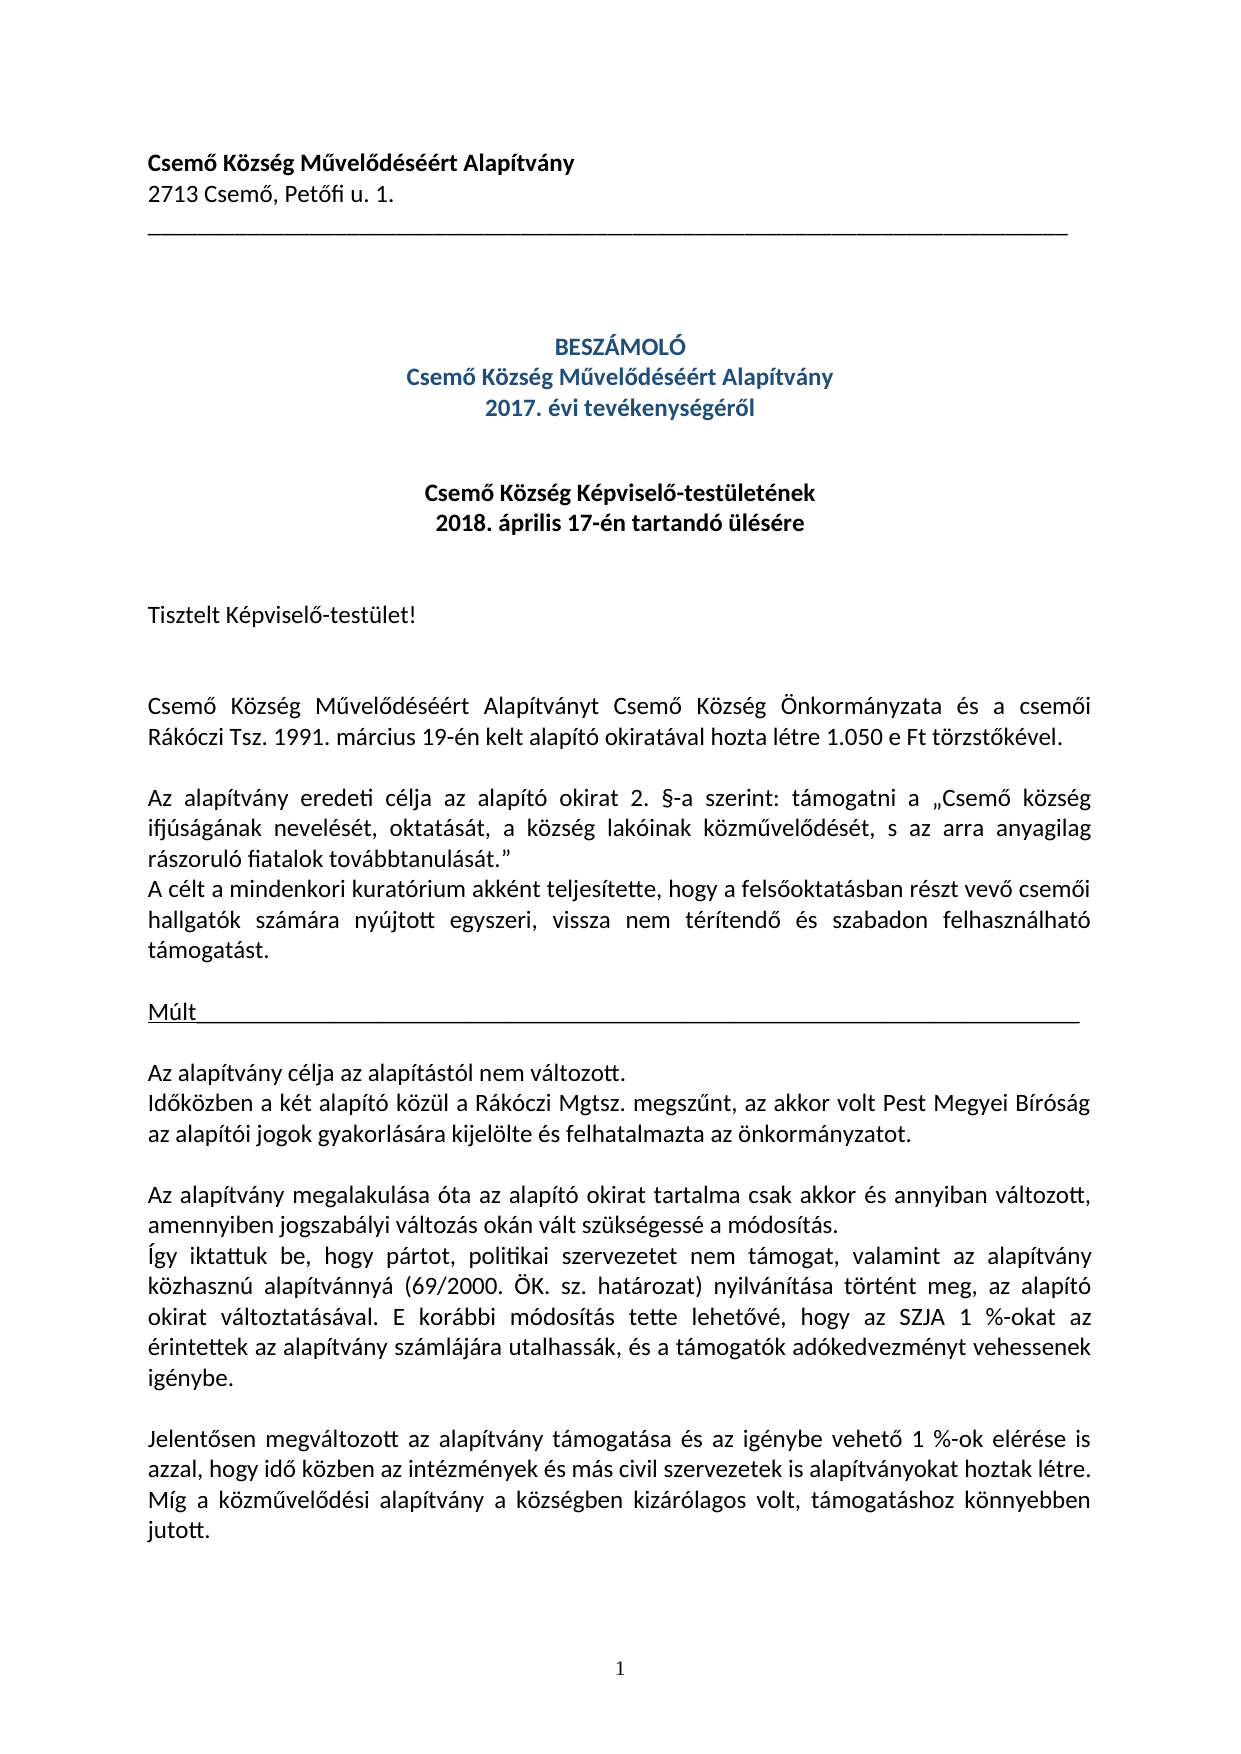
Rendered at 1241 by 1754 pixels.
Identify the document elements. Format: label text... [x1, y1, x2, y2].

text 2018. április 17-én tartandó ülésére [148, 507, 1093, 538]
text Így iktattuk be, hogy pártot, politikai szervezetet nem támogat, valamint az alapítvány közhasznú alapítvánnyá (69/2000. ÖK. sz. határozat) nyilvánítása történt meg, az alapító okirat változtatásával. E korábbi módosítás tette lehetővé, hogy az SZJA 1 %-okat az érintettek az alapítvány számlájára utalhassák, és a támogatók adókedvezményt vehessenek igénybe. [148, 1240, 1093, 1392]
text Időközben a két alapító közül a Rákóczi Mgtsz. megszűnt, az akkor volt Pest Megyei Bíróság az alapítói jogok gyakorlására kijelölte és felhatalmazta az önkormányzatot. [148, 1087, 1093, 1148]
subtitle Csemő Község Művelődéséért Alapítvány [148, 148, 1093, 178]
text A célt a mindenkori kuratórium akként teljesítette, hogy a felsőoktatásban részt vevő csemői hallgatók számára nyújtott egyszeri, vissza nem térítendő és szabadon felhasználható támogatást. [148, 874, 1093, 965]
text Csemő Község Művelődéséért Alapítványt Csemő Község Önkormányzata és a csemői Rákóczi Tsz. 1991. március 19-én kelt alapító okiratával hozta létre 1.050 e Ft törzstőkével. [148, 691, 1093, 752]
text Csemő Község Művelődéséért Alapítvány [148, 361, 1093, 392]
text Csemő Község Képviselő-testületének [148, 477, 1093, 507]
text 2713 Csemő, Petőfi u. 1. [148, 178, 1093, 209]
text __________________________________________________________________________ [148, 209, 1093, 239]
text Az alapítvány eredeti célja az alapító okirat 2. §-a szerint: támogatni a „Csemő község ifjúságának nevelését, oktatását, a község lakóinak közművelődését, s az arra anyagilag rászoruló fiatalok továbbtanulását.” [148, 782, 1093, 874]
text Múlt_______________________________________________________________________ [148, 996, 1093, 1026]
text Tisztelt Képviselő-testület! [148, 599, 1093, 629]
text Az alapítvány célja az alapítástól nem változott. [148, 1057, 1093, 1087]
text Az alapítvány megalakulása óta az alapító okirat tartalma csak akkor és annyiban változott, amennyiben jogszabályi változás okán vált szükségessé a módosítás. [148, 1179, 1093, 1240]
text Jelentősen megváltozott az alapítvány támogatása és az igénybe vehető 1 %-ok elérése is azzal, hogy idő közben az intézmények és más civil szervezetek is alapítványokat hoztak létre. Míg a közművelődési alapítvány a községben kizárólagos volt, támogatáshoz könnyebben jutott. [148, 1423, 1093, 1545]
text 2017. évi tevékenységéről [148, 392, 1093, 422]
subtitle BESZÁMOLÓ [148, 331, 1093, 361]
